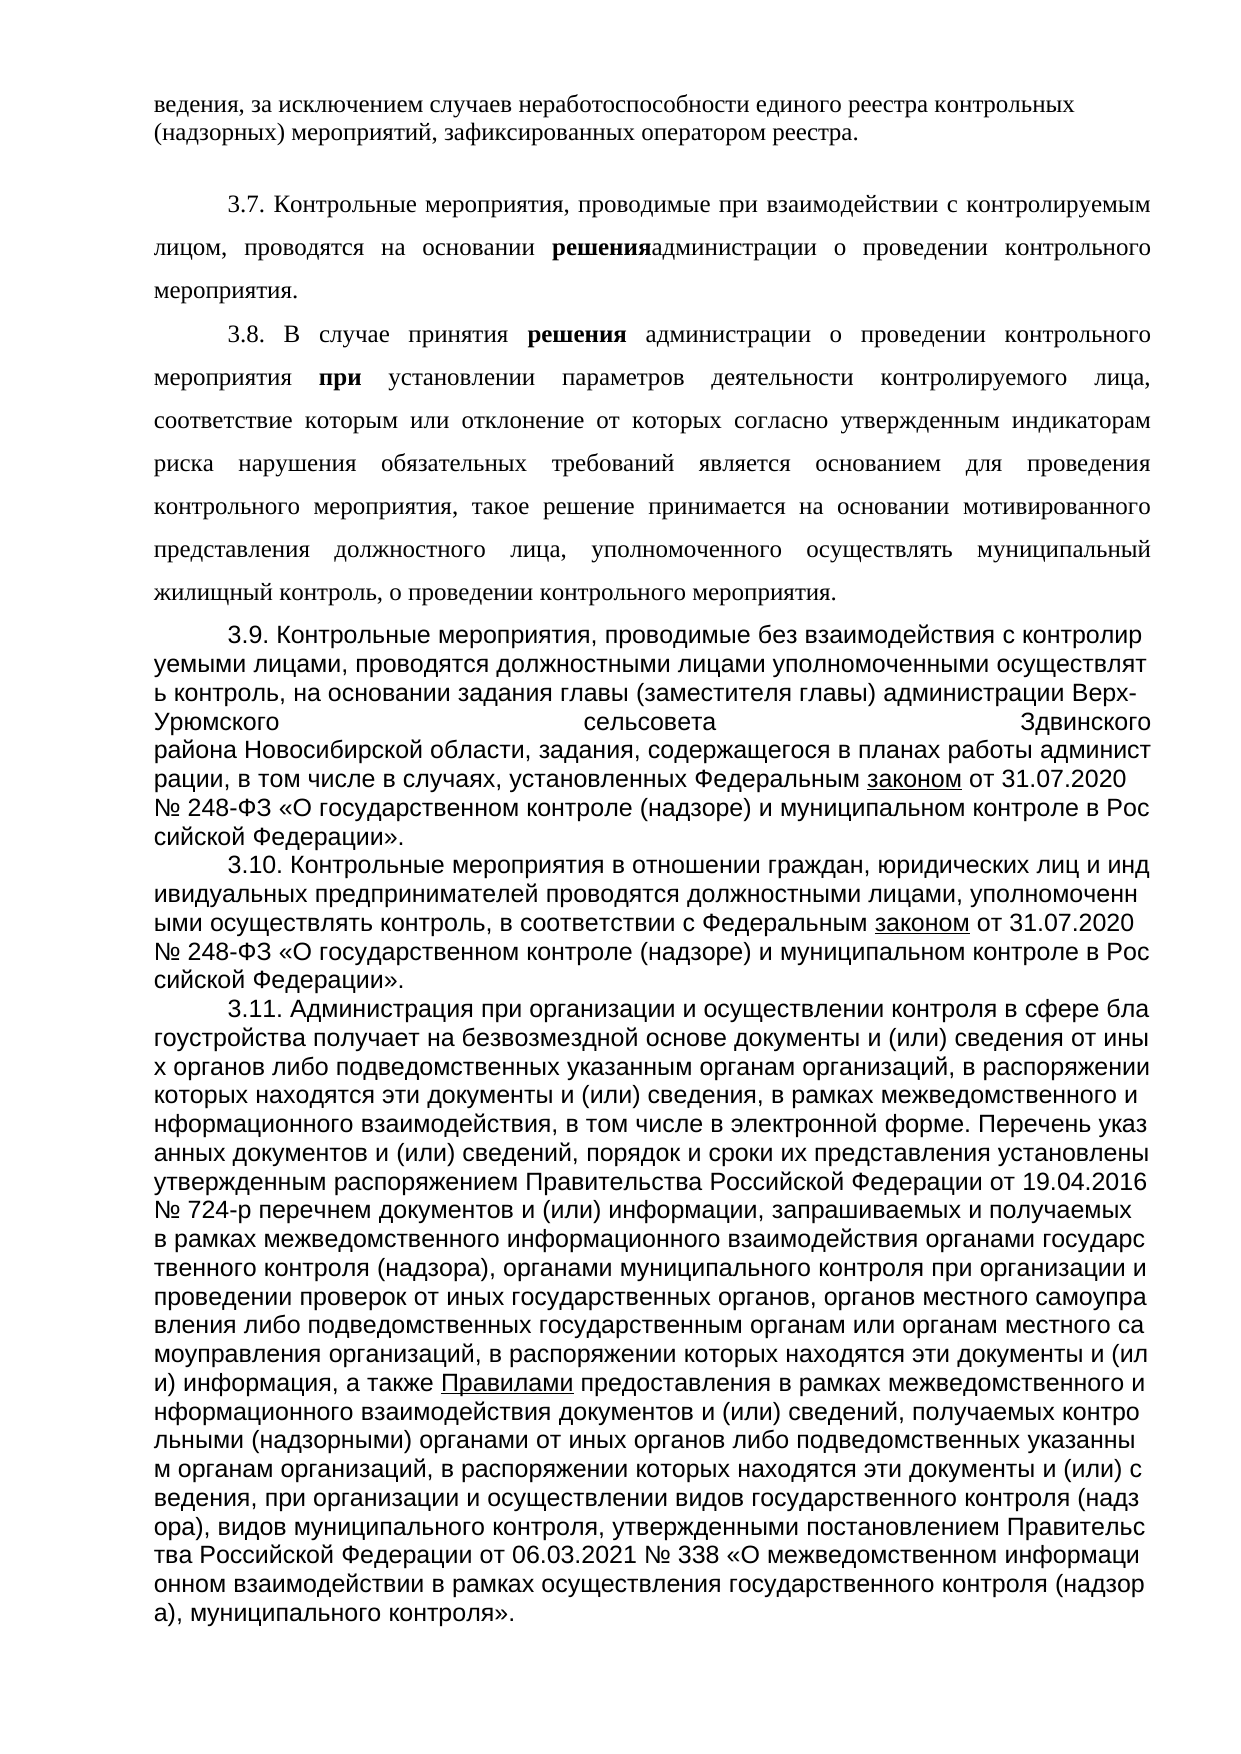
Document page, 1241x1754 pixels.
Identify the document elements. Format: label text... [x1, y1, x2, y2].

text 3.11. Администрация при организации и осуществлении контроля в сфере благоустройства получает на безвозмездной основе документы и (или) сведения от иных органов либо подведомственных указанным органам организаций, в распоряжении которых находятся эти документы и (или) сведения, в рамках межведомственного информационного взаимодействия, в том числе в электронной форме. Перечень указанных документов и (или) сведений, порядок и сроки их представления установлены утвержденным распоряжением Правительства Российской Федерации от 19.04.2016 № 724-р перечнем документов и (или) информации, запрашиваемых и получаемых в рамках межведомственного информационного взаимодействия органами государственного контроля (надзора), органами муниципального контроля при организации и проведении проверок от иных государственных органов, органов местного самоуправления либо подведомственных государственным органам или органам местного самоуправления организаций, в распоряжении которых находятся эти документы и (или) информация, а также Правилами предоставления в рамках межведомственного информационного взаимодействия документов и (или) сведений, получаемых контрольными (надзорными) органами от иных органов либо подведомственных указанным органам организаций, в распоряжении которых находятся эти документы и (или) сведения, при организации и осуществлении видов государственного контроля (надзора), видов муниципального контроля, утвержденными постановлением Правительства Российской Федерации от 06.03.2021 № 338 «О межведомственном информационном взаимодействии в рамках осуществления государственного контроля (надзора), муниципального контроля». [153, 1264, 1152, 1627]
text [153, 89, 1152, 146]
text 3.9. Контрольные мероприятия, проводимые без взаимодействия с контролируемыми лицами, проводятся должностными лицами уполномоченными осуществлять контроль, на основании задания главы (заместителя главы) администрации Верх-Урюмского сельсовета Здвинского района Новосибирской области, задания, содержащегося в планах работы администрации, в том числе в случаях, установленных Федеральным законом от 31.07.2020 № 248-ФЗ «О государственном контроле (надзоре) и муниципальном контроле в Российской Федерации». [153, 621, 1152, 851]
text 3.7. Контрольные мероприятия, проводимые при взаимодействии с контролируемым лицом, проводятся на основании решенияадминистрации о проведении контрольного мероприятия. [153, 189, 1152, 304]
text 3.10. Контрольные мероприятия в отношении граждан, юридических лиц и индивидуальных предпринимателей проводятся должностными лицами, уполномоченными осуществлять контроль, в соответствии с Федеральным законом от 31.07.2020 № 248-ФЗ «О государственном контроле (надзоре) и муниципальном контроле в Российской Федерации». [153, 851, 1152, 994]
text 3.11. Администрация при организации и осуществлении контроля в сфере благоустройства получает на безвозмездной основе документы и (или) сведения от иных органов либо подведомственных указанным органам организаций, в распоряжении которых находятся эти документы и (или) сведения, в рамках межведомственного информационного взаимодействия, в том числе в электронной форме. Перечень указанных документов и (или) сведений, порядок и сроки их представления установлены утвержденным распоряжением Правительства Российской Федерации от 19.04.2016 № 724-р перечнем документов и (или) информации, запрашиваемых и получаемых в рамках межведомственного информационного взаимодействия органами государственного контроля (надзора), органами муниципального контроля при организации и проведении проверок от иных государственных органов, органов местного самоуправления либо подведомственных государственным органам или органам местного самоуправления организаций, в распоряжении которых находятся эти документы и (или) информация, а также Правилами предоставления в рамках межведомственного информационного взаимодействия документов и (или) сведений, получаемых контрольными (надзорными) органами от иных органов либо подведомственных указанным органам организаций, в распоряжении которых находятся эти документы и (или) сведения, при организации и осуществлении видов государственного контроля (надзора), видов муниципального контроля, утвержденными постановлением Правительства Российской Федерации от 06.03.2021 № 338 «О межведомственном информационном взаимодействии в рамках осуществления государственного контроля (надзора), муниципального контроля». [153, 994, 1152, 1263]
text 3.8. В случае принятия решения администрации о проведении контрольного мероприятия при установлении параметров деятельности контролируемого лица, соответствие которым или отклонение от которых согласно утвержденным индикаторам риска нарушения обязательных требований является основанием для проведения контрольного мероприятия, такое решение принимается на основании мотивированного представления должностного лица, уполномоченного осуществлять муниципальный жилищный контроль, о проведении контрольного мероприятия. [153, 319, 1152, 606]
